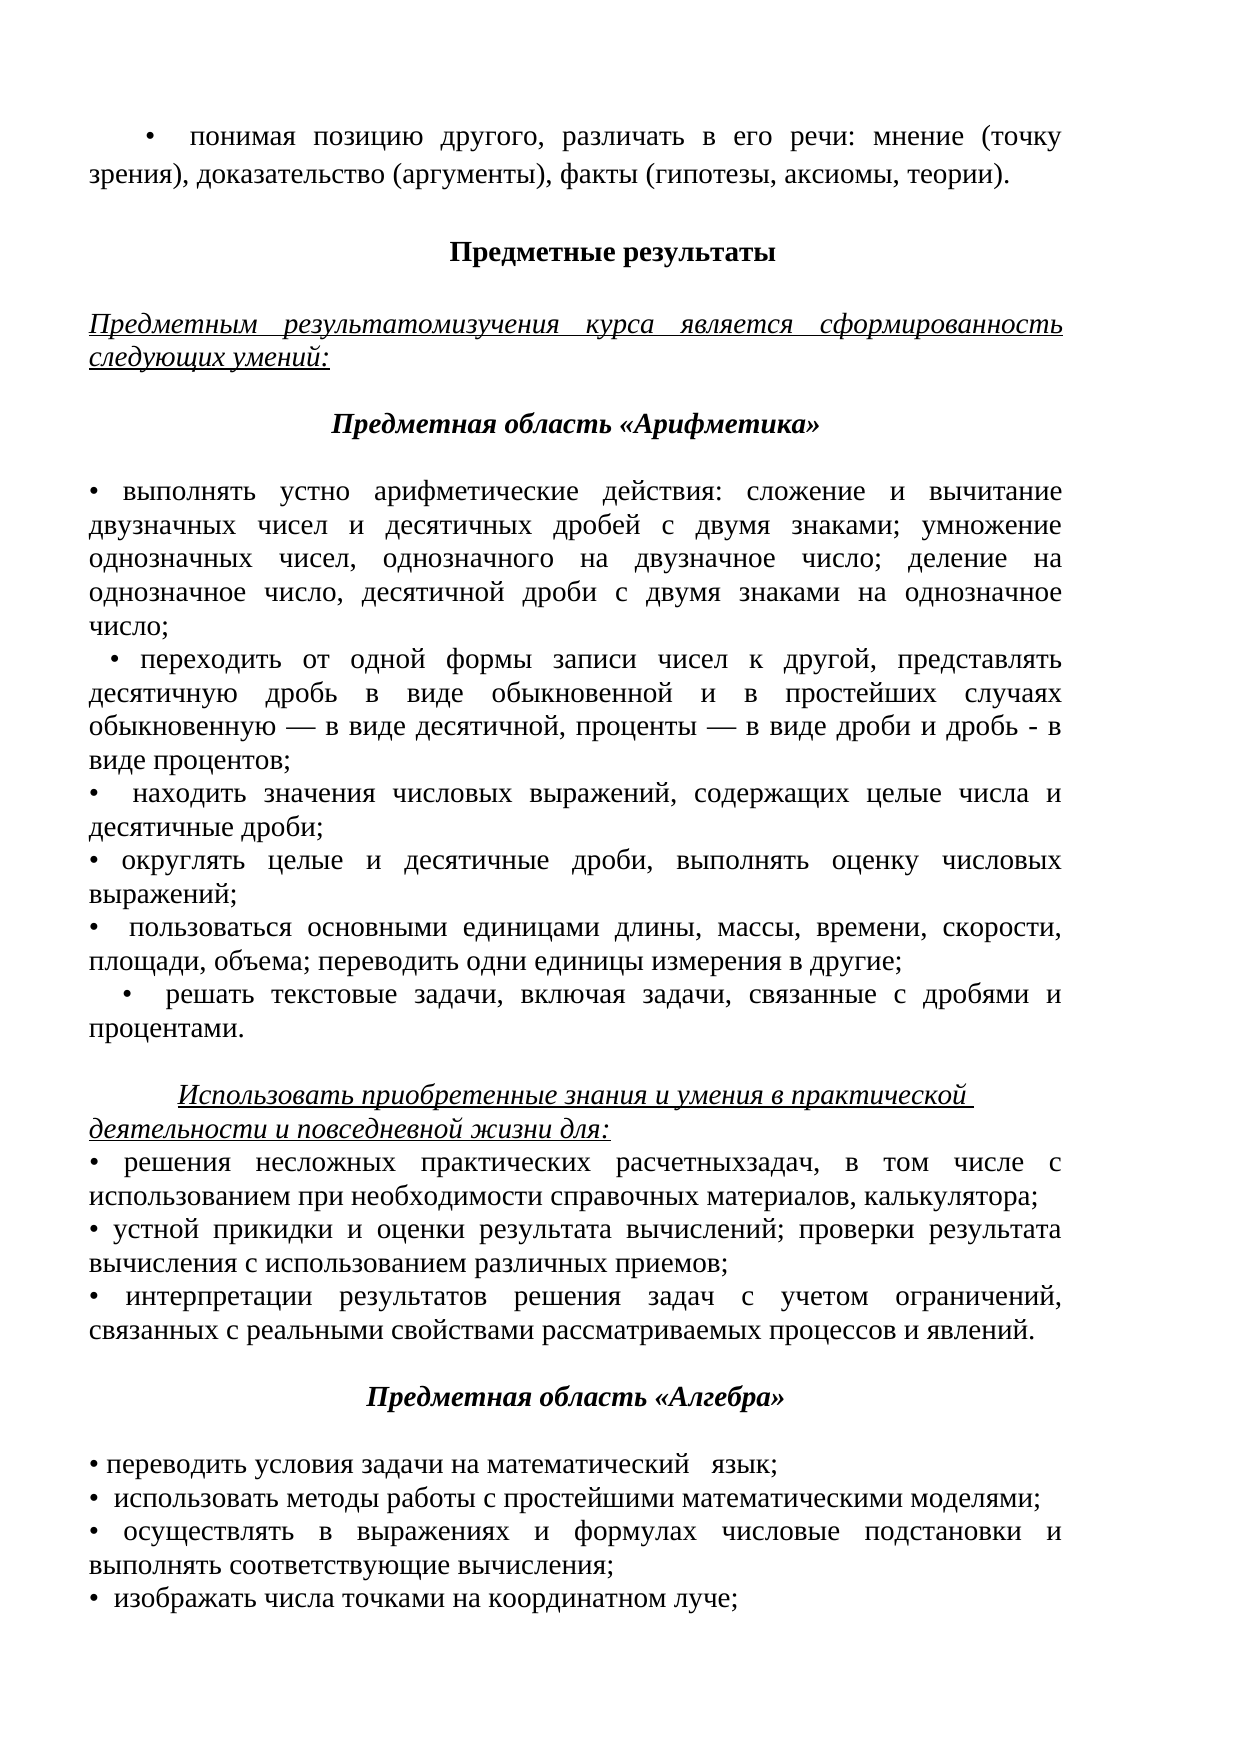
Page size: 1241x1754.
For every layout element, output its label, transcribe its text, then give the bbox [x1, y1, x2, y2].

text Предметным результатомизучения курса является сформированность следующих умений: [89, 336, 1063, 373]
text • находить значения числовых выражений, содержащих целые числа и десятичные дроби; [89, 775, 1063, 842]
text • решать текстовые задачи, включая задачи, связанные с дробями и процентами. [89, 977, 1063, 1044]
text • переходить от одной формы записи чисел к другой, представлять десятичную дробь в виде обыкновенной и в простейших случаях обыкновенную — в виде десятичной, проценты — в виде дроби и дробь - в виде процентов; [89, 641, 1063, 775]
text • пользоваться основными единицами длины, массы, времени, скорости, площади, объема; переводить одни единицы измерения в другие; [89, 909, 1063, 977]
text • понимая позицию другого, различать в его речи: мнение (точку зрения), доказательство (аргументы), факты (гипотезы, аксиомы, теории). [89, 118, 1063, 190]
text • округлять целые и десятичные дроби, выполнять оценку числовых выражений; [89, 842, 1063, 909]
text • интерпретации результатов решения задач с учетом ограничений, связанных с реальными свойствами рассматриваемых процессов и явлений. [89, 1278, 1063, 1346]
text Предметные результаты [89, 234, 1063, 267]
text Предметная область «Арифметика» [89, 406, 1063, 440]
text • переводить условия задачи на математический язык; [89, 1446, 1063, 1480]
text • выполнять устно арифметические действия: сложение и вычитание двузначных чисел и десятичных дробей с двумя знаками; умножение однозначных чисел, однозначного на двузначное число; деление на однозначное число, десятичной дроби с двумя знаками на однозначное число; [89, 473, 1063, 641]
text • использовать методы работы с простейшими математическими моделями; [89, 1480, 1063, 1513]
text • решения несложных практических расчетныхзадач, в том числе с использованием при необходимости справочных материалов, калькулятора; [89, 1144, 1063, 1211]
text Предметным результатомизучения курса является сформированность следующих умений: [89, 306, 1063, 335]
text • изображать числа точками на координатном луче; [89, 1580, 1063, 1614]
text • осуществлять в выражениях и формулах числовые подстановки и выполнять соответствующие вычисления; [89, 1513, 1063, 1580]
text Использовать приобретенные знания и умения в практической деятельности и повседневной жизни для: [89, 1077, 1063, 1144]
text Предметная область «Алгебра» [89, 1379, 1063, 1413]
text • устной прикидки и оценки результата вычислений; проверки результата вычисления с использованием различных приемов; [89, 1211, 1063, 1278]
